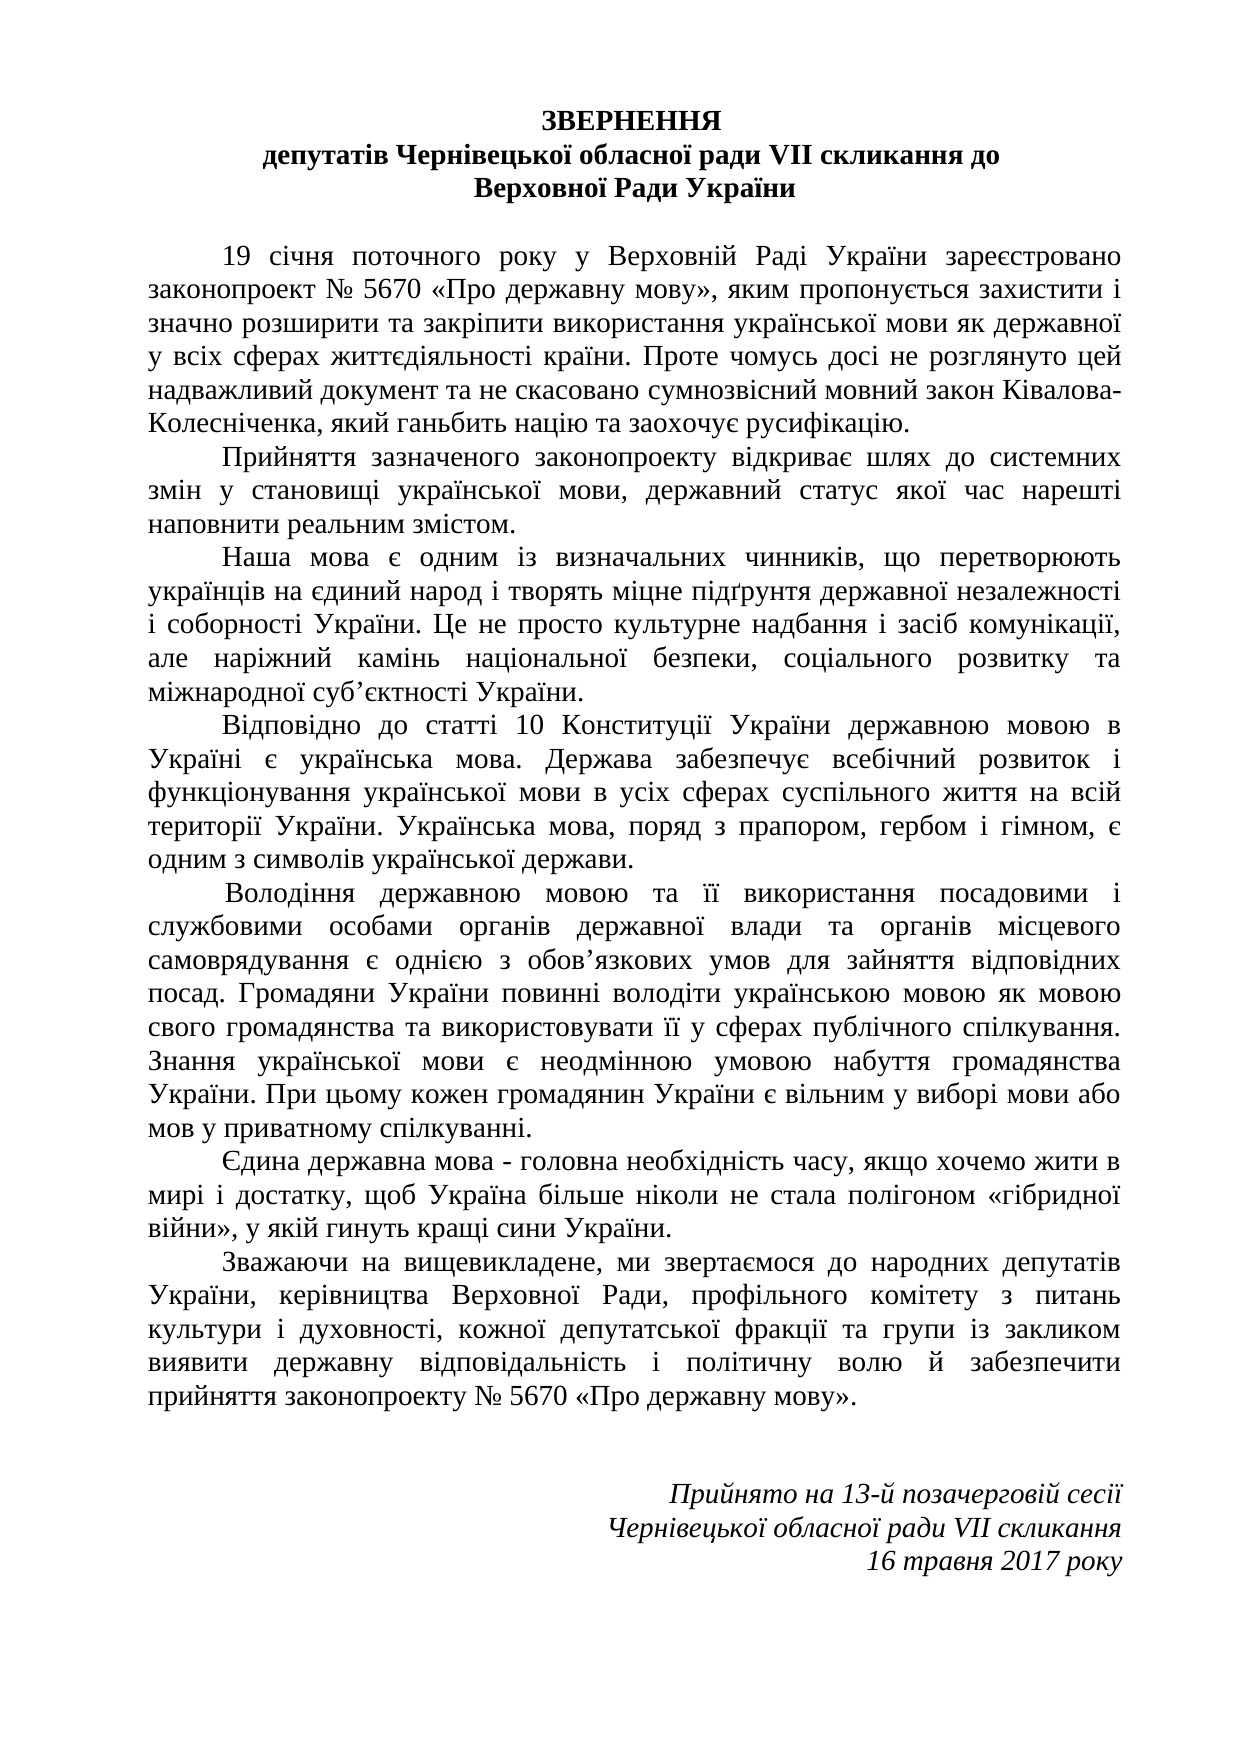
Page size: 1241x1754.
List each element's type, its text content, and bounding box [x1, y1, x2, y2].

text Прийнято на 13-й позачерговій сесії [148, 1476, 1122, 1510]
text Відповідно до статті 10 Конституції України державною мовою в Україні є українська мова. Держава забезпечує всебічний розвиток і функціонування української мови в усіх сферах суспільного життя на всій території України. Українська мова, поряд з прапором, гербом і гімном, є одним з символів української держави. [148, 707, 1122, 875]
text Володіння державною мовою та її використання посадовими і службовими особами органів державної влади та органів місцевого самоврядування є однією з обов’язкових умов для зайняття відповідних посад. Громадяни України повинні володіти українською мовою як мовою свого громадянства та використовувати її у сферах публічного спілкування. Знання української мови є неодмінною умовою набуття громадянства України. При цьому кожен громадянин України є вільним у виборі мови або мов у приватному спілкуванні. [148, 875, 1122, 1143]
text Наша мова є одним із визначальних чинників, що перетворюють українців на єдиний народ і творять міцне підґрунтя державної незалежності і соборності України. Це не просто культурне надбання і засіб комунікації, але наріжний камінь національної безпеки, соціального розвитку та міжнародної суб’єктності України. [148, 539, 1122, 707]
text Прийняття зазначеного законопроекту відкриває шлях до системних змін у становищі української мови, державний статус якої час нарешті наповнити реальним змістом. [148, 439, 1122, 539]
text ЗВЕРНЕННЯ депутатів Чернівецької обласної ради VІI скликання до Верховної Ради України [148, 103, 1122, 204]
text 19 січня поточного року у Верховній Раді України зареєстровано законопроект № 5670 «Про державну мову», яким пропонується захистити і значно розширити та закріпити використання української мови як державної у всіх сферах життєдіяльності країни. Проте чомусь досі не розглянуто цей надважливий документ та не скасовано сумнозвісний мовний закон Ківалова-Колесніченка, який ганьбить націю та заохочує русифікацію. [148, 238, 1122, 439]
text 16 травня 2017 року [148, 1543, 1122, 1577]
text Єдина державна мова - головна необхідність часу, якщо хочемо жити в мирі і достатку, щоб Україна більше ніколи не стала полігоном «гібридної війни», у якій гинуть кращі сини України. [148, 1143, 1122, 1244]
text Зважаючи на вищевикладене, ми звертаємося до народних депутатів України, керівництва Верховної Ради, профільного комітету з питань культури і духовності, кожної депутатської фракції та групи із закликом виявити державну відповідальність і політичну волю й забезпечити прийняття законопроекту № 5670 «Про державну мову». [148, 1244, 1122, 1412]
text Чернівецької обласної ради VІI скликання [148, 1510, 1122, 1543]
